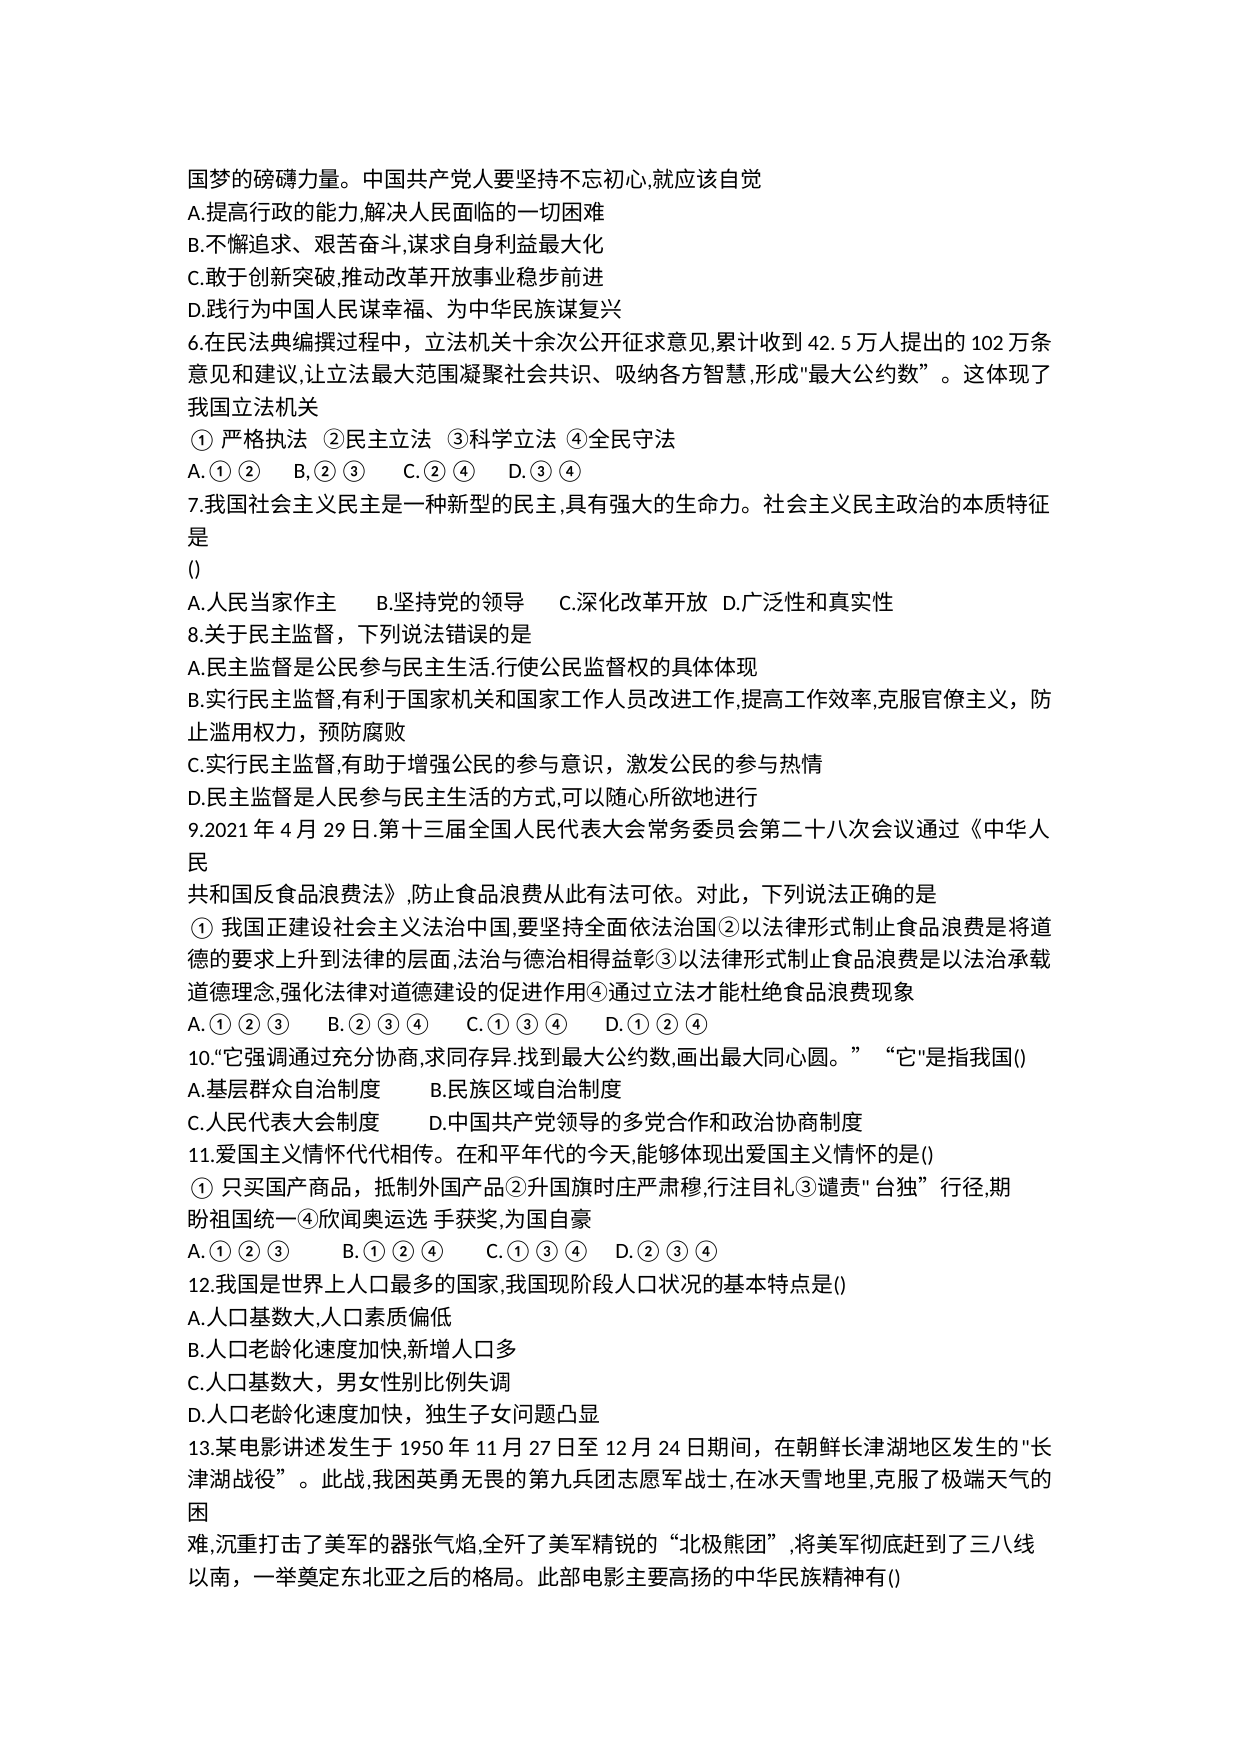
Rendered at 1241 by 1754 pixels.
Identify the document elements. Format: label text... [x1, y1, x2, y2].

text 盼祖国统一④欣闻奥运选 手获奖,为国自豪 [187, 1202, 1053, 1234]
text 共和国反食品浪费法》,防止食品浪费从此有法可依。对此，下列说法正确的是 [187, 877, 1053, 909]
text C.人民代表大会制度 D.中国共产党领导的多党合作和政治协商制度 [187, 1104, 1053, 1137]
text D.民主监督是人民参与民主生活的方式,可以随心所欲地进行 [187, 779, 1053, 812]
text C.实行民主监督,有助于增强公民的参与意识，激发公民的参与热情 [187, 747, 1053, 779]
text 7.我国社会主义民主是一种新型的民主,具有强大的生命力。社会主义民主政治的本质特征是 [187, 487, 1053, 552]
text 13.某电影讲述发生于1950年11月27日至12月24日期间，在朝鲜长津湖地区发生的"长津湖战役”。此战,我困英勇无畏的第九兵团志愿军战士,在冰天雪地里,克服了极端天气的困 [187, 1429, 1053, 1527]
text 10.“它强调通过充分协商,求同存异.找到最大公约数,画出最大同心圆。”“它"是指我国() [187, 1039, 1053, 1072]
text A.基层群众自治制度 B.民族区域自治制度 [187, 1072, 1053, 1104]
text D.践行为中国人民谋幸福、为中华民族谋复兴 [187, 292, 1053, 324]
text B.人口老龄化速度加快,新增人口多 [187, 1332, 1053, 1364]
text 以南，一举奠定东北亚之后的格局。此部电影主要高扬的中华民族精神有() [187, 1559, 1053, 1592]
text ①严格执法 ②民主立法 ③科学立法 ④全民守法 [187, 422, 1053, 454]
text A.人口基数大,人口素质偏低 [187, 1299, 1053, 1332]
text () [187, 552, 1053, 584]
text B.实行民主监督,有利于国家机关和国家工作人员改进工作,提高工作效率,克服官僚主义，防止滥用权力，预防腐败 [187, 682, 1053, 747]
text ①我国正建设社会主义法治中国,要坚持全面依法治国②以法律形式制止食品浪费是将道德的要求上升到法律的层面,法治与德治相得益彰③以法律形式制止食品浪费是以法治承载道德理念,强化法律对道德建设的促进作用④通过立法才能杜绝食品浪费现象 [187, 909, 1053, 1007]
text 6.在民法典编撰过程中，立法机关十余次公开征求意见,累计收到42. 5万人提出的102 万条意见和建议,让立法最大范围凝聚社会共识、吸纳各方智慧,形成"最大公约数”。这体现了我国立法机关 [187, 324, 1053, 422]
text 9.2021年4月29日.第十三届全国人民代表大会常务委员会第二十八次会议通过《中华人民 [187, 812, 1053, 877]
text 12.我国是世界上人口最多的国家,我国现阶段人口状况的基本特点是() [187, 1267, 1053, 1299]
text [187, 162, 1053, 194]
text A.人民当家作主 B.坚持党的领导 C.深化改革开放 D.广泛性和真实性 [187, 584, 1053, 617]
text 难,沉重打击了美军的器张气焰,全歼了美军精锐的“北极熊团”,将美军彻底赶到了三八线 [187, 1527, 1053, 1559]
text ①只买国产商品，抵制外国产品②升国旗时庄严肃穆,行注目礼③谴责" 台独”行径,期 [187, 1169, 1053, 1202]
text A.提高行政的能力,解决人民面临的一切困难 [187, 194, 1053, 227]
text A.①②③ B.①②④ C.①③④ D.②③④ [187, 1234, 1053, 1267]
text C.敢于创新突破,推动改革开放事业稳步前进 [187, 259, 1053, 292]
text 11.爱国主义情怀代代相传。在和平年代的今天,能够体现出爱国主义情怀的是() [187, 1137, 1053, 1169]
text 8.关于民主监督，下列说法错误的是 [187, 617, 1053, 649]
text A.①②③ B.②③④ C.①③④ D.①②④ [187, 1007, 1053, 1039]
text A.①② B,②③ C.②④ D.③④ [187, 454, 1053, 487]
text B.不懈追求、艰苦奋斗,谋求自身利益最大化 [187, 227, 1053, 259]
text D.人口老龄化速度加快，独生子女问题凸显 [187, 1397, 1053, 1429]
text C.人口基数大，男女性别比例失调 [187, 1364, 1053, 1397]
text A.民主监督是公民参与民主生活.行使公民监督权的具体体现 [187, 649, 1053, 682]
